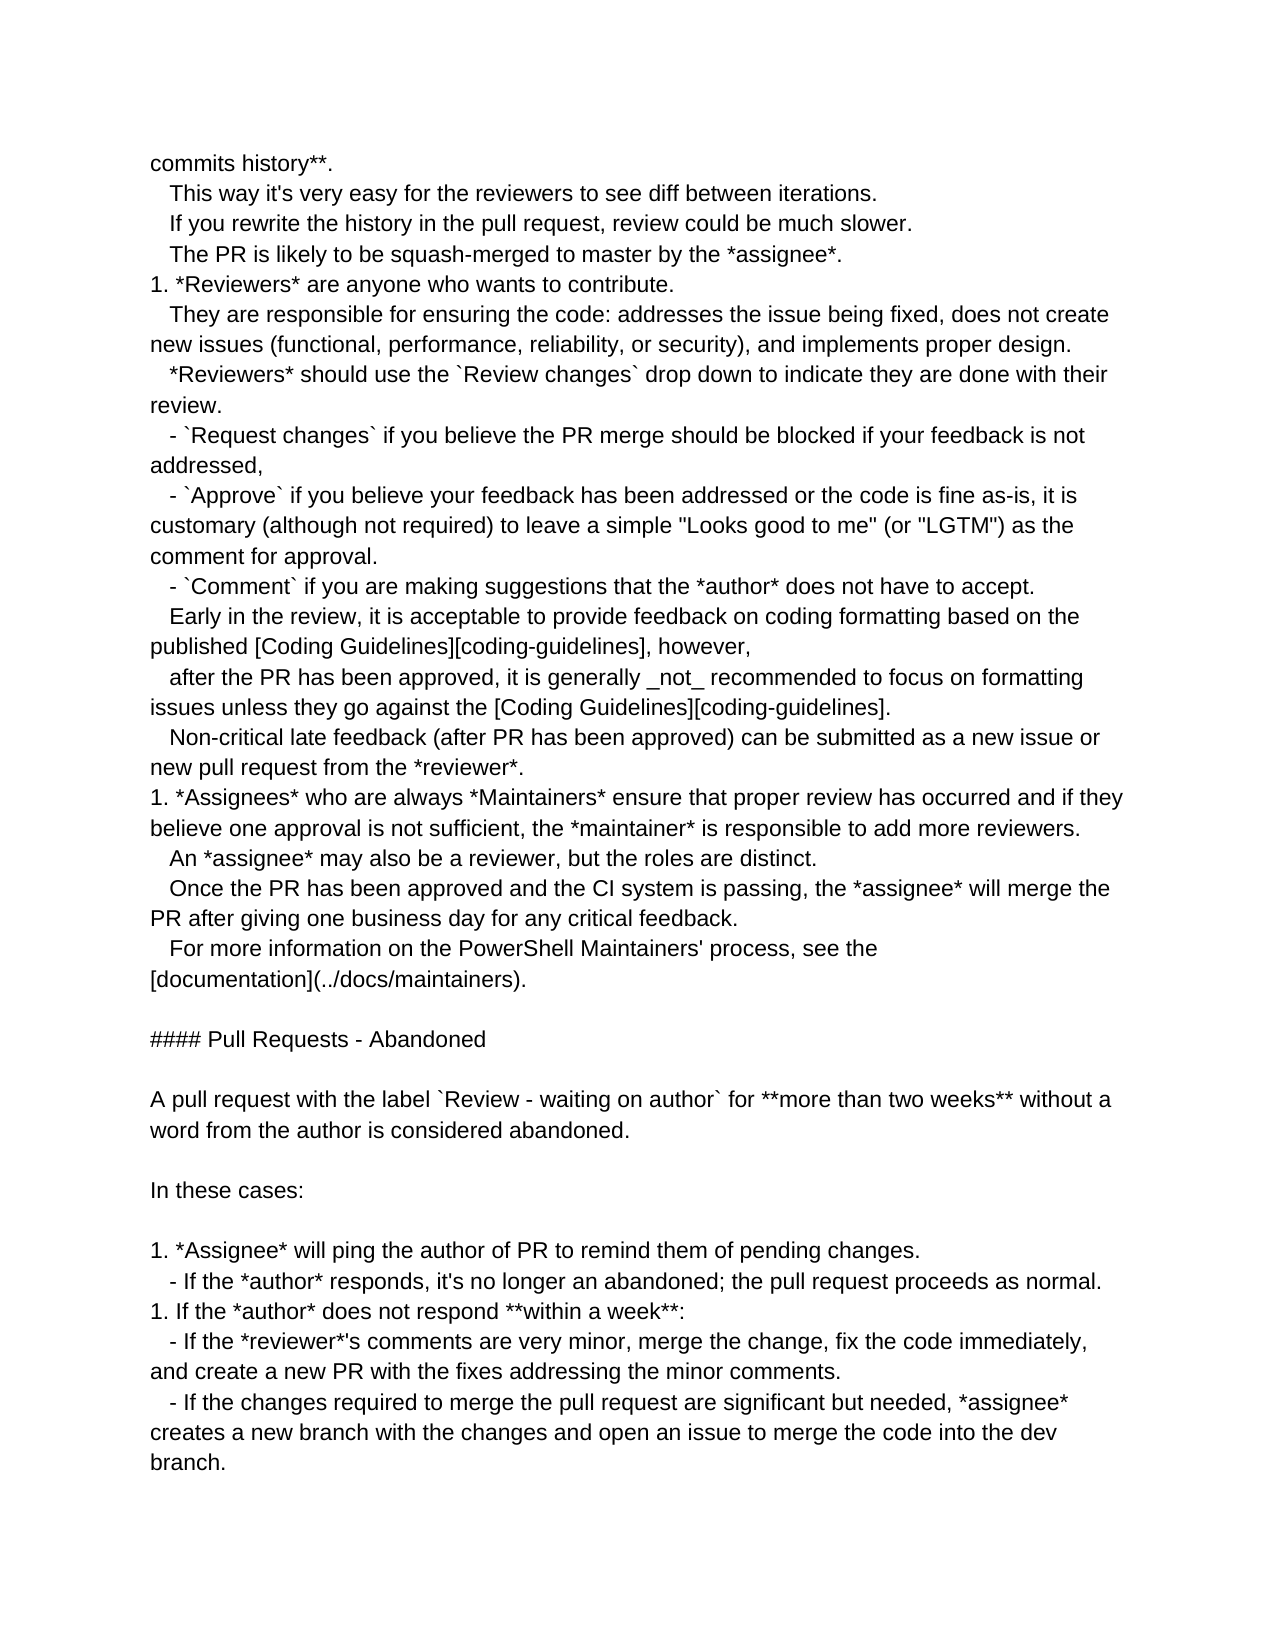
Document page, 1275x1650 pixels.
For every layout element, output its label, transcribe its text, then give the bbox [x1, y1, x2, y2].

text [150, 150, 1125, 176]
text - `Approve` if you believe your feedback has been addressed or the code is fine as-is, it is customary (although not required) to leave a simple "Looks good to me" (or "LGTM") as the comment for approval. [150, 482, 1125, 569]
text after the PR has been approved, it is generally _not_ recommended to focus on formatting issues unless they go against the [Coding Guidelines][coding-guidelines]. [150, 663, 1125, 720]
text #### Pull Requests - Abandoned [150, 1026, 1125, 1052]
text Once the PR has been approved and the CI system is passing, the *assignee* will merge the PR after giving one business day for any critical feedback. [150, 875, 1125, 932]
text 1. *Assignees* who are always *Maintainers* ensure that proper review has occurred and if they believe one approval is not sufficient, the *maintainer* is responsible to add more reviewers. [150, 784, 1125, 841]
text - If the *author* responds, it's no longer an abandoned; the pull request proceeds as normal. [150, 1268, 1125, 1294]
text Non-critical late feedback (after PR has been approved) can be submitted as a new issue or new pull request from the *reviewer*. [150, 724, 1125, 781]
text In these cases: [150, 1177, 1125, 1203]
text They are responsible for ensuring the code: addresses the issue being fixed, does not create new issues (functional, performance, reliability, or security), and implements proper design. [150, 301, 1125, 358]
text - If the *reviewer*'s comments are very minor, merge the change, fix the code immediately, and create a new PR with the fixes addressing the minor comments. [150, 1328, 1125, 1385]
text 1. *Assignee* will ping the author of PR to remind them of pending changes. [150, 1237, 1125, 1264]
text 1. If the *author* does not respond **within a week**: [150, 1298, 1125, 1324]
text This way it's very easy for the reviewers to see diff between iterations. [150, 180, 1125, 207]
text If you rewrite the history in the pull request, review could be much slower. [150, 210, 1125, 237]
text An *assignee* may also be a reviewer, but the roles are distinct. [150, 845, 1125, 871]
text 1. *Reviewers* are anyone who wants to contribute. [150, 271, 1125, 297]
text Early in the review, it is acceptable to provide feedback on coding formatting based on the published [Coding Guidelines][coding-guidelines], however, [150, 603, 1125, 660]
text - `Comment` if you are making suggestions that the *author* does not have to accept. [150, 573, 1125, 599]
text - `Request changes` if you believe the PR merge should be blocked if your feedback is not addressed, [150, 422, 1125, 478]
text For more information on the PowerShell Maintainers' process, see the [documentation](../docs/maintainers). [150, 935, 1125, 992]
text - If the changes required to merge the pull request are significant but needed, *assignee* creates a new branch with the changes and open an issue to merge the code into the dev branch. [150, 1388, 1125, 1475]
text *Reviewers* should use the `Review changes` drop down to indicate they are done with their review. [150, 361, 1125, 418]
text The PR is likely to be squash-merged to master by the *assignee*. [150, 241, 1125, 267]
text A pull request with the label `Review - waiting on author` for **more than two weeks** without a word from the author is considered abandoned. [150, 1086, 1125, 1143]
